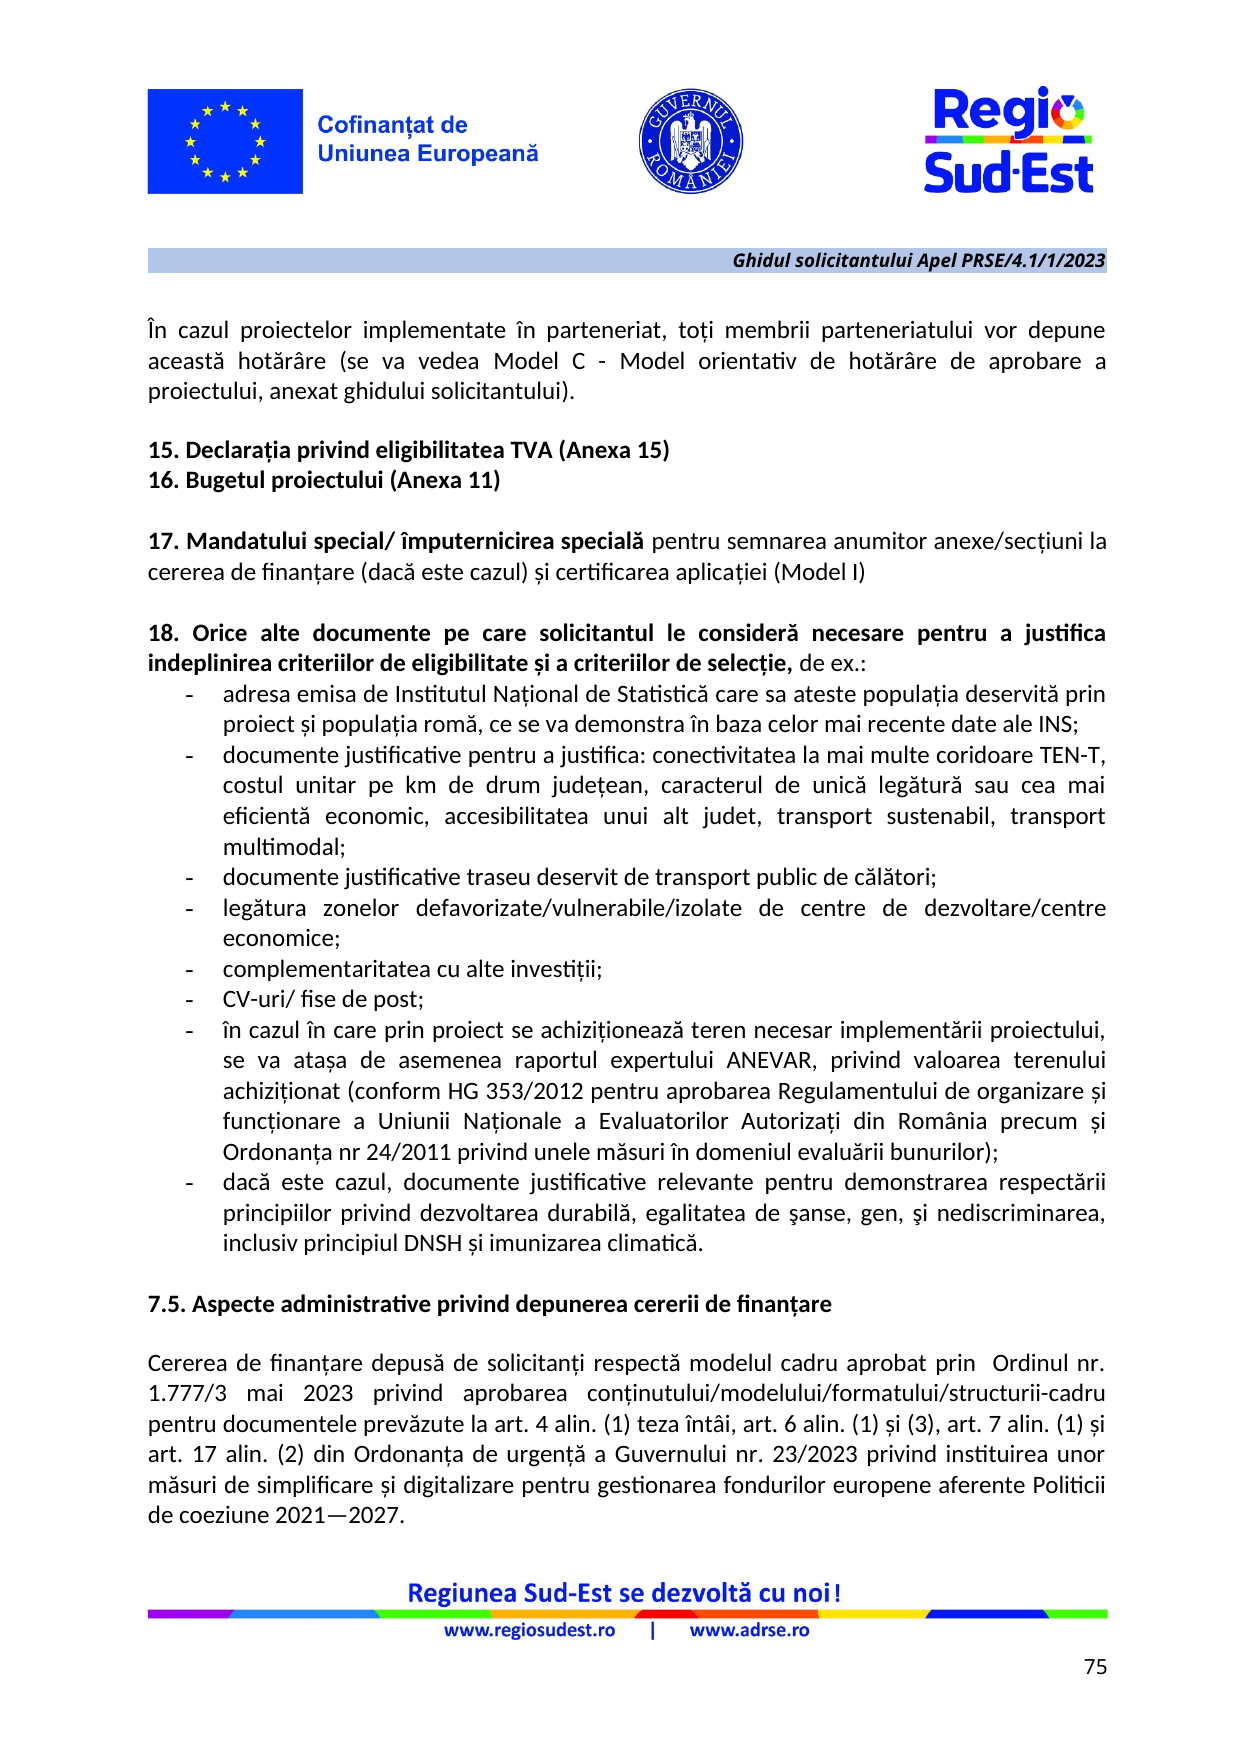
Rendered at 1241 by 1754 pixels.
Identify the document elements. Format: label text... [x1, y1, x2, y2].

picture [147, 1582, 1108, 1640]
text 16. Bugetul proiectului (Anexa 11) [148, 464, 1107, 495]
text 18. Orice alte documente pe care solicitantul le consideră necesare pentru a justifica indeplinirea criteriilor de eligibilitate și a criteriilor de selecție, de ex.: [148, 617, 1107, 678]
picture [147, 86, 1093, 195]
text 17. Mandatului special/ împuternicirea specială pentru semnarea anumitor anexe/secţiuni la cererea de finanțare (dacă este cazul) și certificarea aplicaţiei (Model I) [148, 525, 1107, 586]
text 15. Declaraţia privind eligibilitatea TVA (Anexa 15) [148, 434, 1107, 464]
list legătura zonelor defavorizate/vulnerabile/izolate de centre de dezvoltare/centre economice; [185, 892, 1107, 953]
text Cererea de finanțare depusă de solicitanți respectă modelul cadru aprobat prin Ordinul nr. 1.777/3 mai 2023 privind aprobarea conținutului/modelului/formatului/structurii-cadru pentru documentele prevăzute la art. 4 alin. (1) teza întâi, art. 6 alin. (1) și (3), art. 7 alin. (1) și art. 17 alin. (2) din Ordonanța de urgență a Guvernului nr. 23/2023 privind instituirea unor măsuri de simplificare și digitalizare pentru gestionarea fondurilor europene aferente Politicii de coeziune 2021—2027. [148, 1347, 1107, 1530]
list adresa emisa de Institutul Național de Statistică care sa ateste populația deservită prin proiect și populația romă, ce se va demonstra în baza celor mai recente date ale INS; [185, 678, 1107, 739]
list documente justificative pentru a justifica: conectivitatea la mai multe coridoare TEN-T, costul unitar pe km de drum județean, caracterul de unică legătură sau cea mai eficientă economic, accesibilitatea unui alt judet, transport sustenabil, transport multimodal; [185, 739, 1107, 861]
list complementaritatea cu alte investiții; [185, 953, 1107, 983]
list CV-uri/ fise de post; [185, 983, 1107, 1014]
list dacă este cazul, documente justificative relevante pentru demonstrarea respectării principiilor privind dezvoltarea durabilă, egalitatea de şanse, gen, şi nediscriminarea, inclusiv principiul DNSH și imunizarea climatică. [185, 1166, 1107, 1258]
list în cazul în care prin proiect se achiziționează teren necesar implementării proiectului, se va atașa de asemenea raportul expertului ANEVAR, privind valoarea terenului achiziționat (conform HG 353/2012 pentru aprobarea Regulamentului de organizare și funcționare a Uniunii Naționale a Evaluatorilor Autorizați din România precum și Ordonanța nr 24/2011 privind unele măsuri în domeniul evaluării bunurilor); [185, 1014, 1107, 1166]
text În cazul proiectelor implementate în parteneriat, toți membrii parteneriatului vor depune această hotărâre (se va vedea Model C - Model orientativ de hotărâre de aprobare a proiectului, anexat ghidului solicitantului). [148, 314, 1107, 406]
subtitle 7.5. Aspecte administrative privind depunerea cererii de finanțare [148, 1288, 1107, 1319]
list documente justificative traseu deservit de transport public de călători; [185, 861, 1107, 892]
